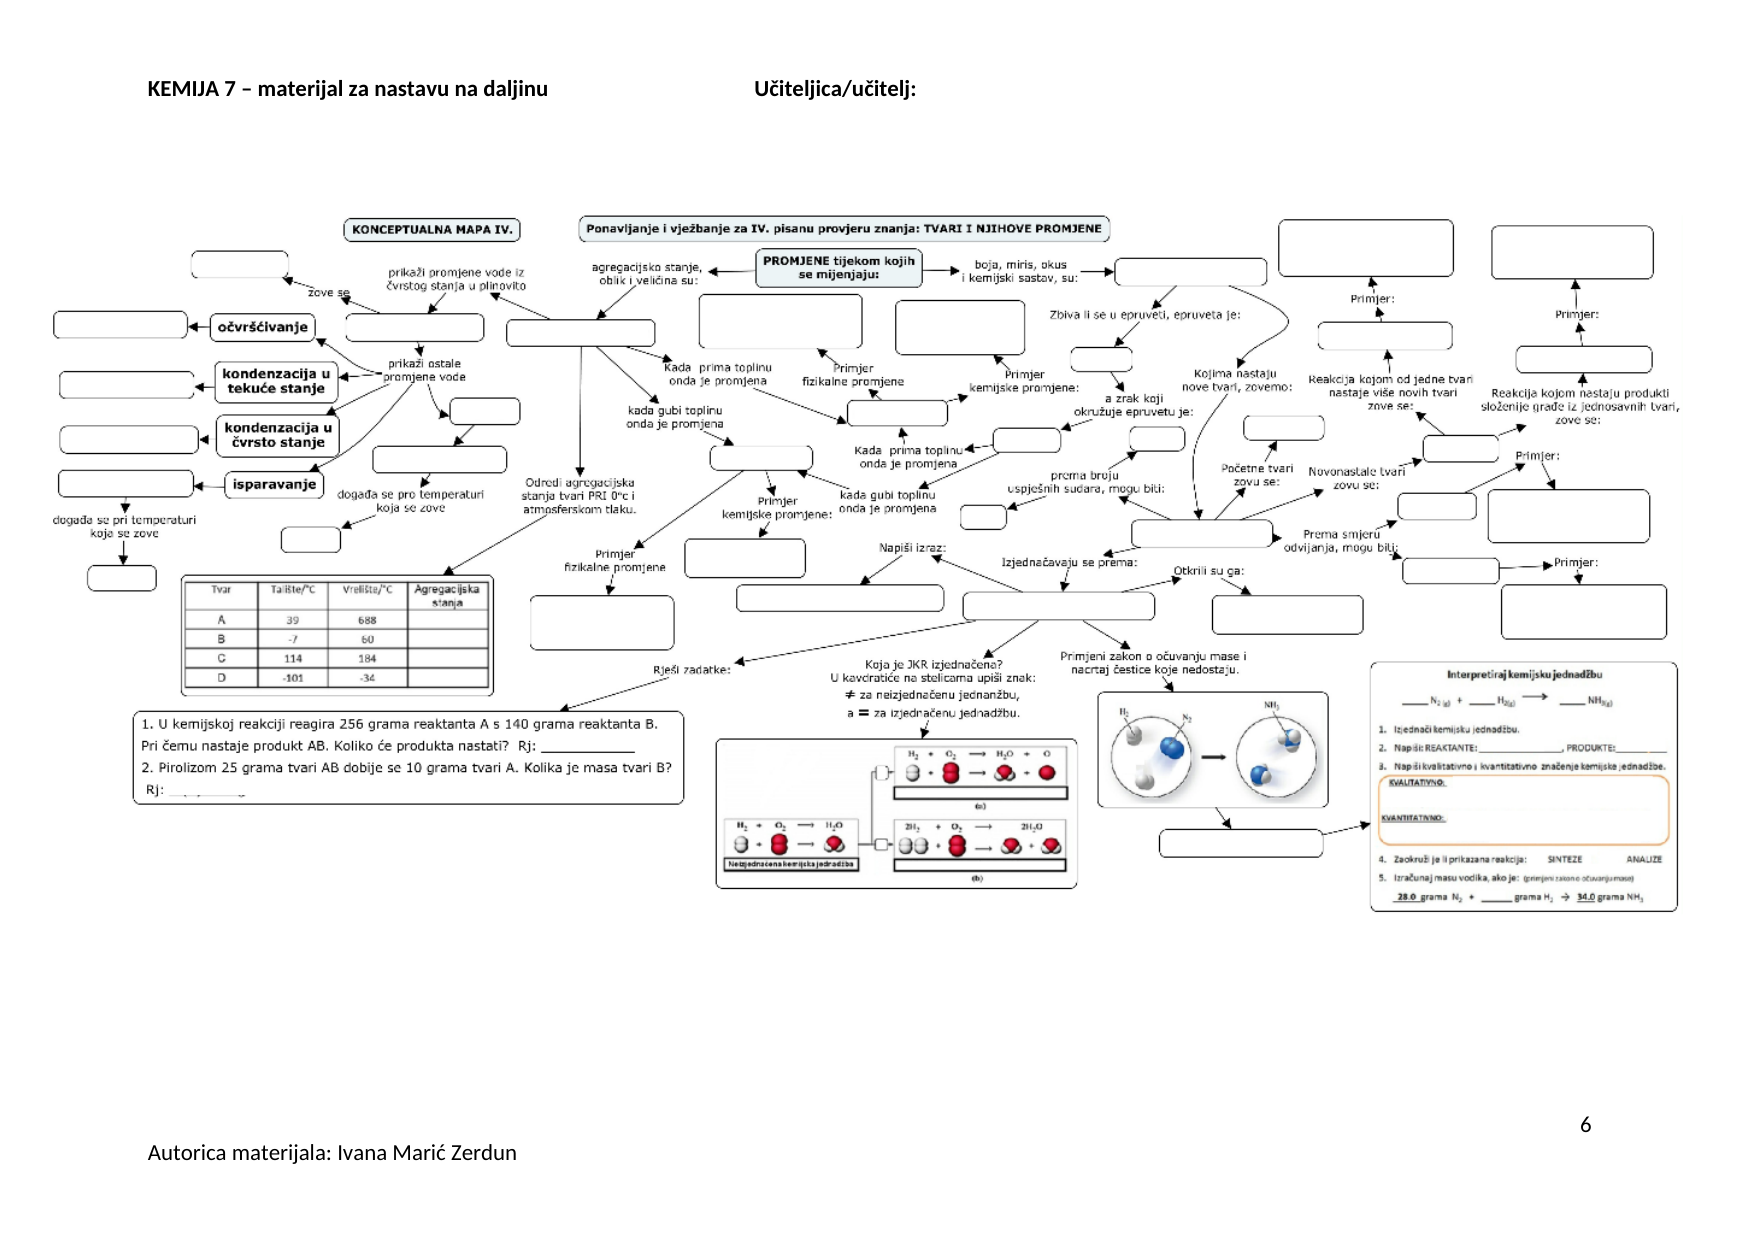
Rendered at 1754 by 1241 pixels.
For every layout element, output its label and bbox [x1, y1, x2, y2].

picture [28, 201, 1691, 944]
